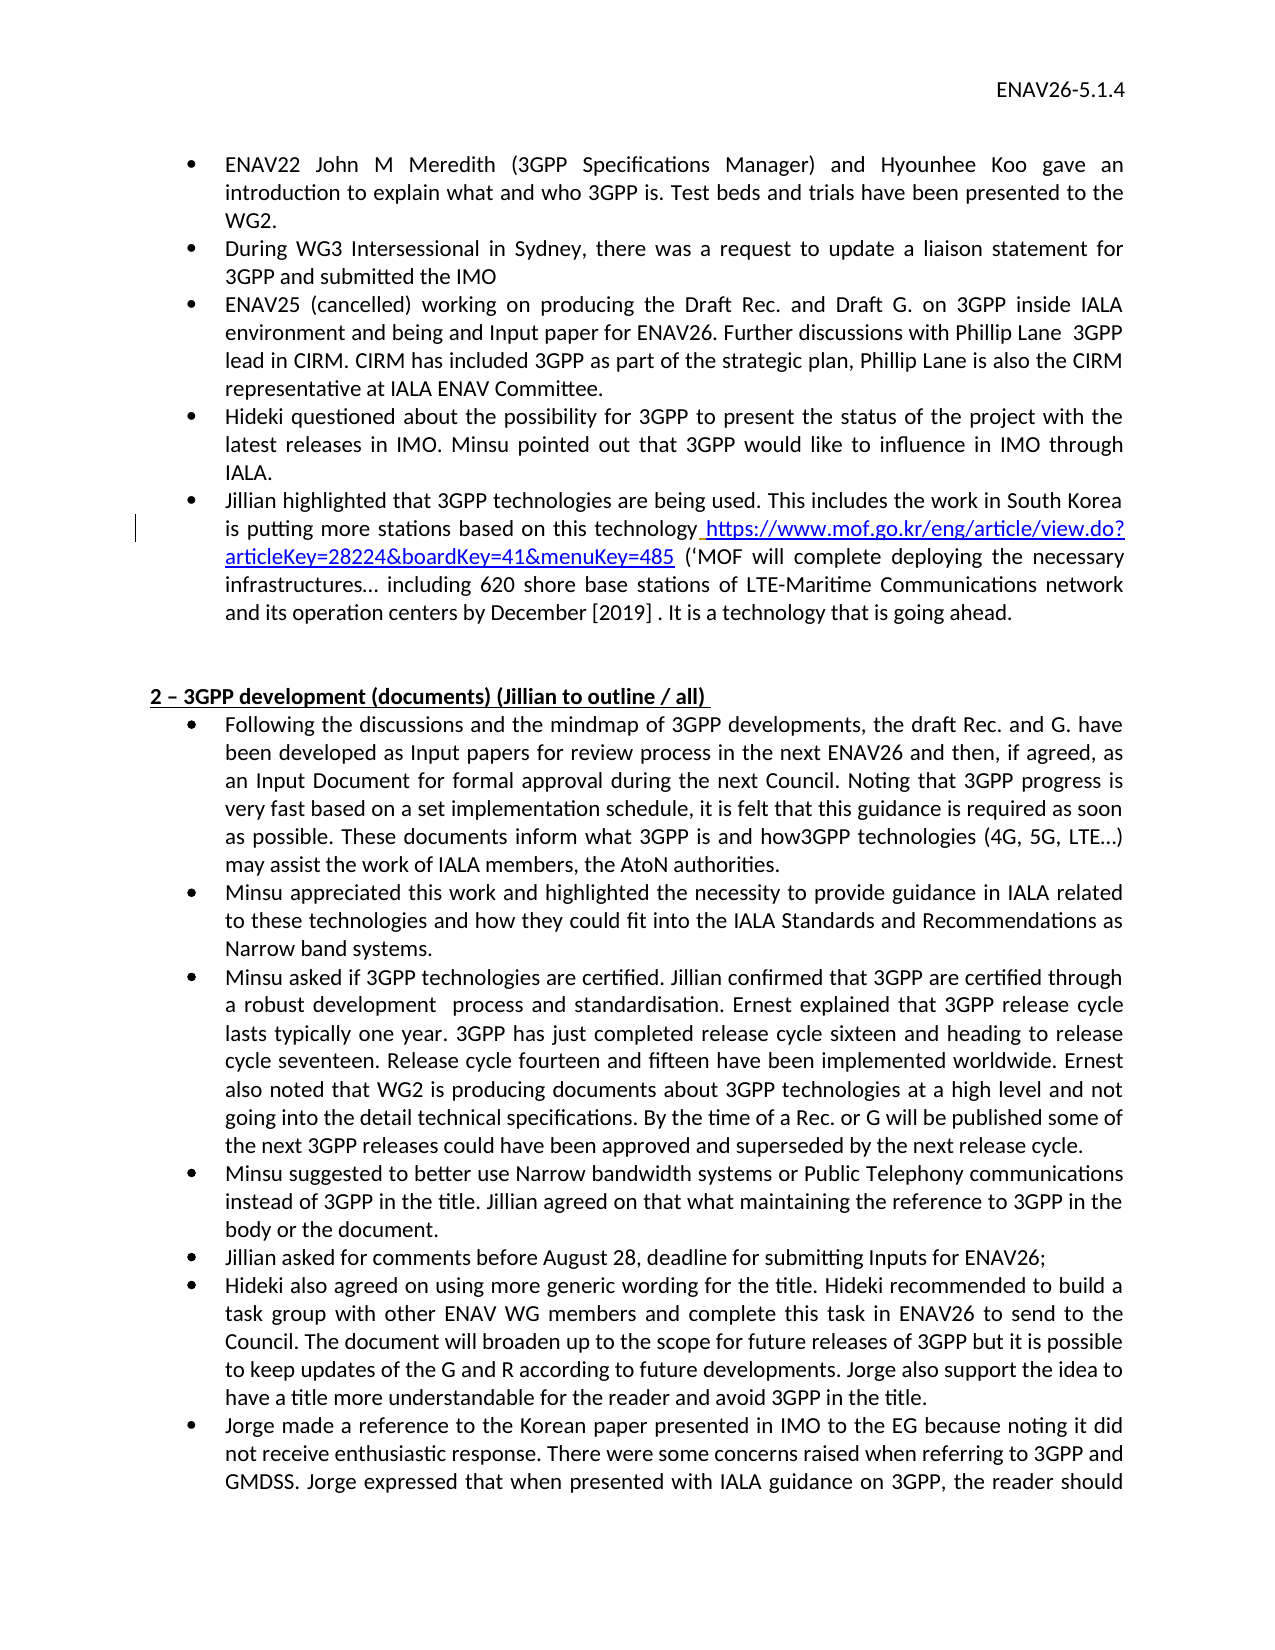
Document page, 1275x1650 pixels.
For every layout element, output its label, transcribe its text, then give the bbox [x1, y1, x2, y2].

list Jillian highlighted that 3GPP technologies are being used. This includes the work in South Korea is putting more stations based on this technologyhttps://www.mof.go.kr/eng/article/view.do?articleKey=28224&boardKey=41&menuKey=485 (‘MOF will complete deploying the necessary infrastructures… including 620 shore base stations of LTE-Maritime Communications network and its operation centers by December [2019] . It is a technology that is going ahead. [187, 486, 1125, 626]
list ENAV25 (cancelled) working on producing the Draft Rec. and Draft G. on 3GPP inside IALA environment and being and Input paper for ENAV26. Further discussions with Phillip Lane 3GPP lead in CIRM. CIRM has included 3GPP as part of the strategic plan, Phillip Lane is also the CIRM representative at IALA ENAV Committee. [187, 290, 1125, 402]
list Minsu suggested to better use Narrow bandwidth systems or Public Telephony communications instead of 3GPP in the title. Jillian agreed on that what maintaining the reference to 3GPP in the body or the document. [187, 1159, 1125, 1243]
list Minsu asked if 3GPP technologies are certified. Jillian confirmed that 3GPP are certified through a robust development process and standardisation. Ernest explained that 3GPP release cycle lasts typically one year. 3GPP has just completed release cycle sixteen and heading to release cycle seventeen. Release cycle fourteen and fifteen have been implemented worldwide. Ernest also noted that WG2 is producing documents about 3GPP technologies at a high level and not going into the detail technical specifications. By the time of a Rec. or G will be published some of the next 3GPP releases could have been approved and superseded by the next release cycle. [187, 963, 1125, 1159]
list Hideki questioned about the possibility for 3GPP to present the status of the project with the latest releases in IMO. Minsu pointed out that 3GPP would like to influence in IMO through IALA. [187, 402, 1125, 486]
list ENAV22 John M Meredith (3GPP Specifications Manager) and Hyounhee Koo gave an introduction to explain what and who 3GPP is. Test beds and trials have been presented to the WG2. [187, 150, 1125, 234]
list Minsu appreciated this work and highlighted the necessity to provide guidance in IALA related to these technologies and how they could fit into the IALA Standards and Recommendations as Narrow band systems. [187, 878, 1125, 963]
list Jillian asked for comments before August 28, deadline for submitting Inputs for ENAV26; [187, 1243, 1125, 1271]
list Following the discussions and the mindmap of 3GPP developments, the draft Rec. and G. have been developed as Input papers for review process in the next ENAV26 and then, if agreed, as an Input Document for formal approval during the next Council. Noting that 3GPP progress is very fast based on a set implementation schedule, it is felt that this guidance is required as soon as possible. These documents inform what 3GPP is and how3GPP technologies (4G, 5G, LTE…) may assist the work of IALA members, the AtoN authorities. [187, 710, 1125, 878]
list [187, 1411, 1125, 1495]
list Hideki also agreed on using more generic wording for the title. Hideki recommended to build a task group with other ENAV WG members and complete this task in ENAV26 to send to the Council. The document will broaden up to the scope for future releases of 3GPP but it is possible to keep updates of the G and R according to future developments. Jorge also support the idea to have a title more understandable for the reader and avoid 3GPP in the title. [187, 1271, 1125, 1411]
text 2 – 3GPP development (documents) (Jillian to outline / all) [150, 682, 1125, 710]
list During WG3 Intersessional in Sydney, there was a request to update a liaison statement for 3GPP and submitted the IMO [187, 234, 1125, 290]
